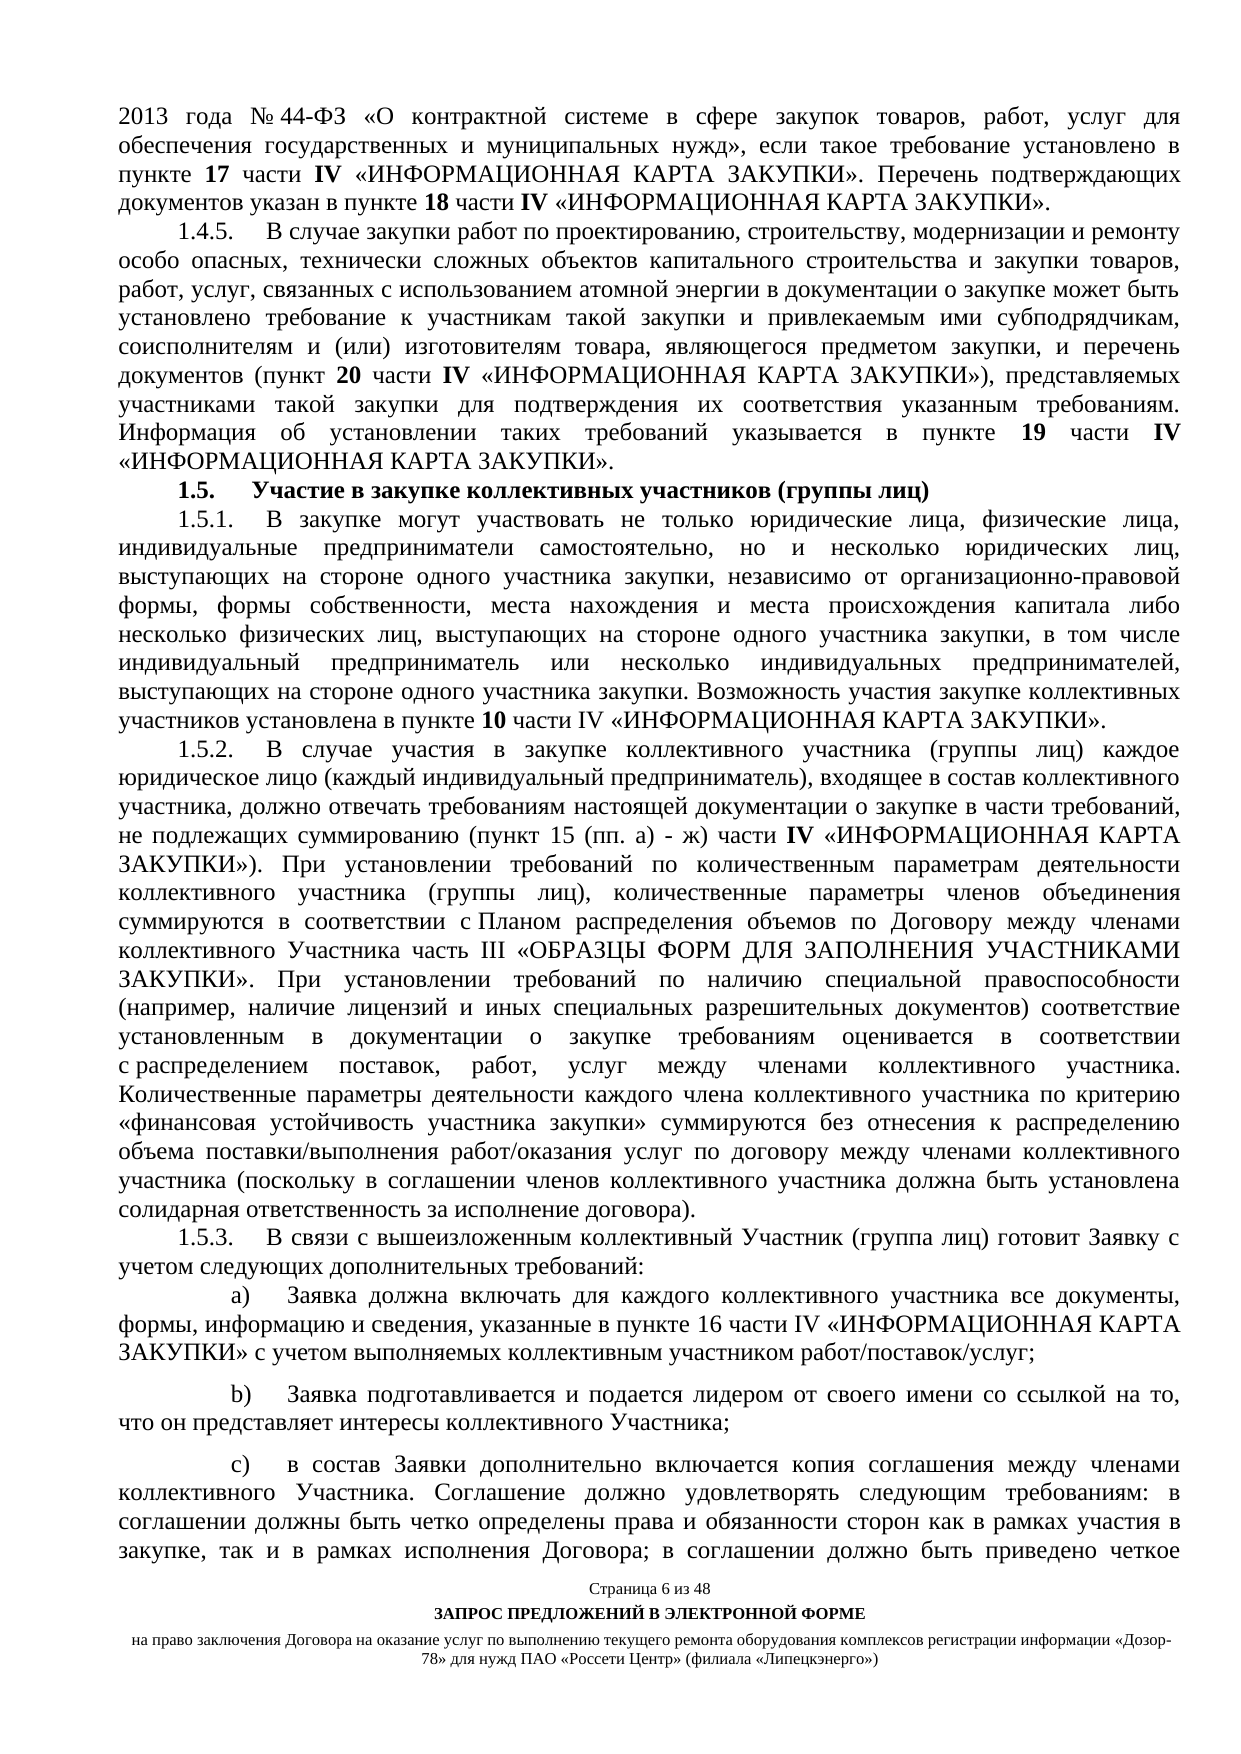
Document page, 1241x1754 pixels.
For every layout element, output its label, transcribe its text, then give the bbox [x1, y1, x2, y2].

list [118, 1449, 1181, 1564]
subtitle В закупке могут участвовать не только юридические лица, физические лица, индивидуальные предприниматели самостоятельно, но и несколько юридических лиц, выступающих на стороне одного участника закупки, независимо от организационно-правовой формы, формы собственности, места нахождения и места происхождения капитала либо несколько физических лиц, выступающих на стороне одного участника закупки, в том числе индивидуальный предприниматель или несколько индивидуальных предпринимателей, выступающих на стороне одного участника закупки. Возможность участия закупке коллективных участников установлена в пункте 10 части IV «ИНФОРМАЦИОННАЯ КАРТА ЗАКУПКИ». [118, 504, 1181, 734]
subtitle Участие в закупке коллективных участников (группы лиц) [118, 475, 1181, 504]
list Заявка подготавливается и подается лидером от своего имени со ссылкой на то, что он представляет интересы коллективного Участника; [118, 1379, 1181, 1436]
subtitle В связи с вышеизложенным коллективный Участник (группа лиц) готовит Заявку с учетом следующих дополнительных требований: [118, 1222, 1181, 1280]
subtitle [118, 101, 1181, 216]
subtitle В случае закупки работ по проектированию, строительству, модернизации и ремонту особо опасных, технически сложных объектов капитального строительства и закупки товаров, работ, услуг, связанных с использованием атомной энергии в документации о закупке может быть установлено требование к участникам такой закупки и привлекаемым ими субподрядчикам, соисполнителям и (или) изготовителям товара, являющегося предметом закупки, и перечень документов (пункт 20 части IV «ИНФОРМАЦИОННАЯ КАРТА ЗАКУПКИ»), представляемых участниками такой закупки для подтверждения их соответствия указанным требованиям. Информация об установлении таких требований указывается в пункте 19 части IV «ИНФОРМАЦИОННАЯ КАРТА ЗАКУПКИ». [118, 216, 1181, 475]
subtitle В случае участия в закупке коллективного участника (группы лиц) каждое юридическое лицо (каждый индивидуальный предприниматель), входящее в состав коллективного участника, должно отвечать требованиям настоящей документации о закупке в части требований, не подлежащих суммированию (пункт 15 (пп. а) - ж) части IV «ИНФОРМАЦИОННАЯ КАРТА ЗАКУПКИ»). При установлении требований по количественным параметрам деятельности коллективного участника (группы лиц), количественные параметры членов объединения суммируются в соответствии с Планом распределения объемов по Договору между членами коллективного Участника часть III «ОБРАЗЦЫ ФОРМ ДЛЯ ЗАПОЛНЕНИЯ УЧАСТНИКАМИ ЗАКУПКИ». При установлении требований по наличию специальной правоспособности (например, наличие лицензий и иных специальных разрешительных документов) соответствие установленным в документации о закупке требованиям оценивается в соответствии с распределением поставок, работ, услуг между членами коллективного участника. Количественные параметры деятельности каждого члена коллективного участника по критерию «финансовая устойчивость участника закупки» суммируются без отнесения к распределению объема поставки/выполнения работ/оказания услуг по договору между членами коллективного участника (поскольку в соглашении членов коллективного участника должна быть установлена солидарная ответственность за исполнение договора). [118, 734, 1181, 1222]
list Заявка должна включать для каждого коллективного участника все документы, формы, информацию и сведения, указанные в пункте 16 части IV «ИНФОРМАЦИОННАЯ КАРТА ЗАКУПКИ» с учетом выполняемых коллективным участником работ/поставок/услуг; [118, 1280, 1181, 1366]
